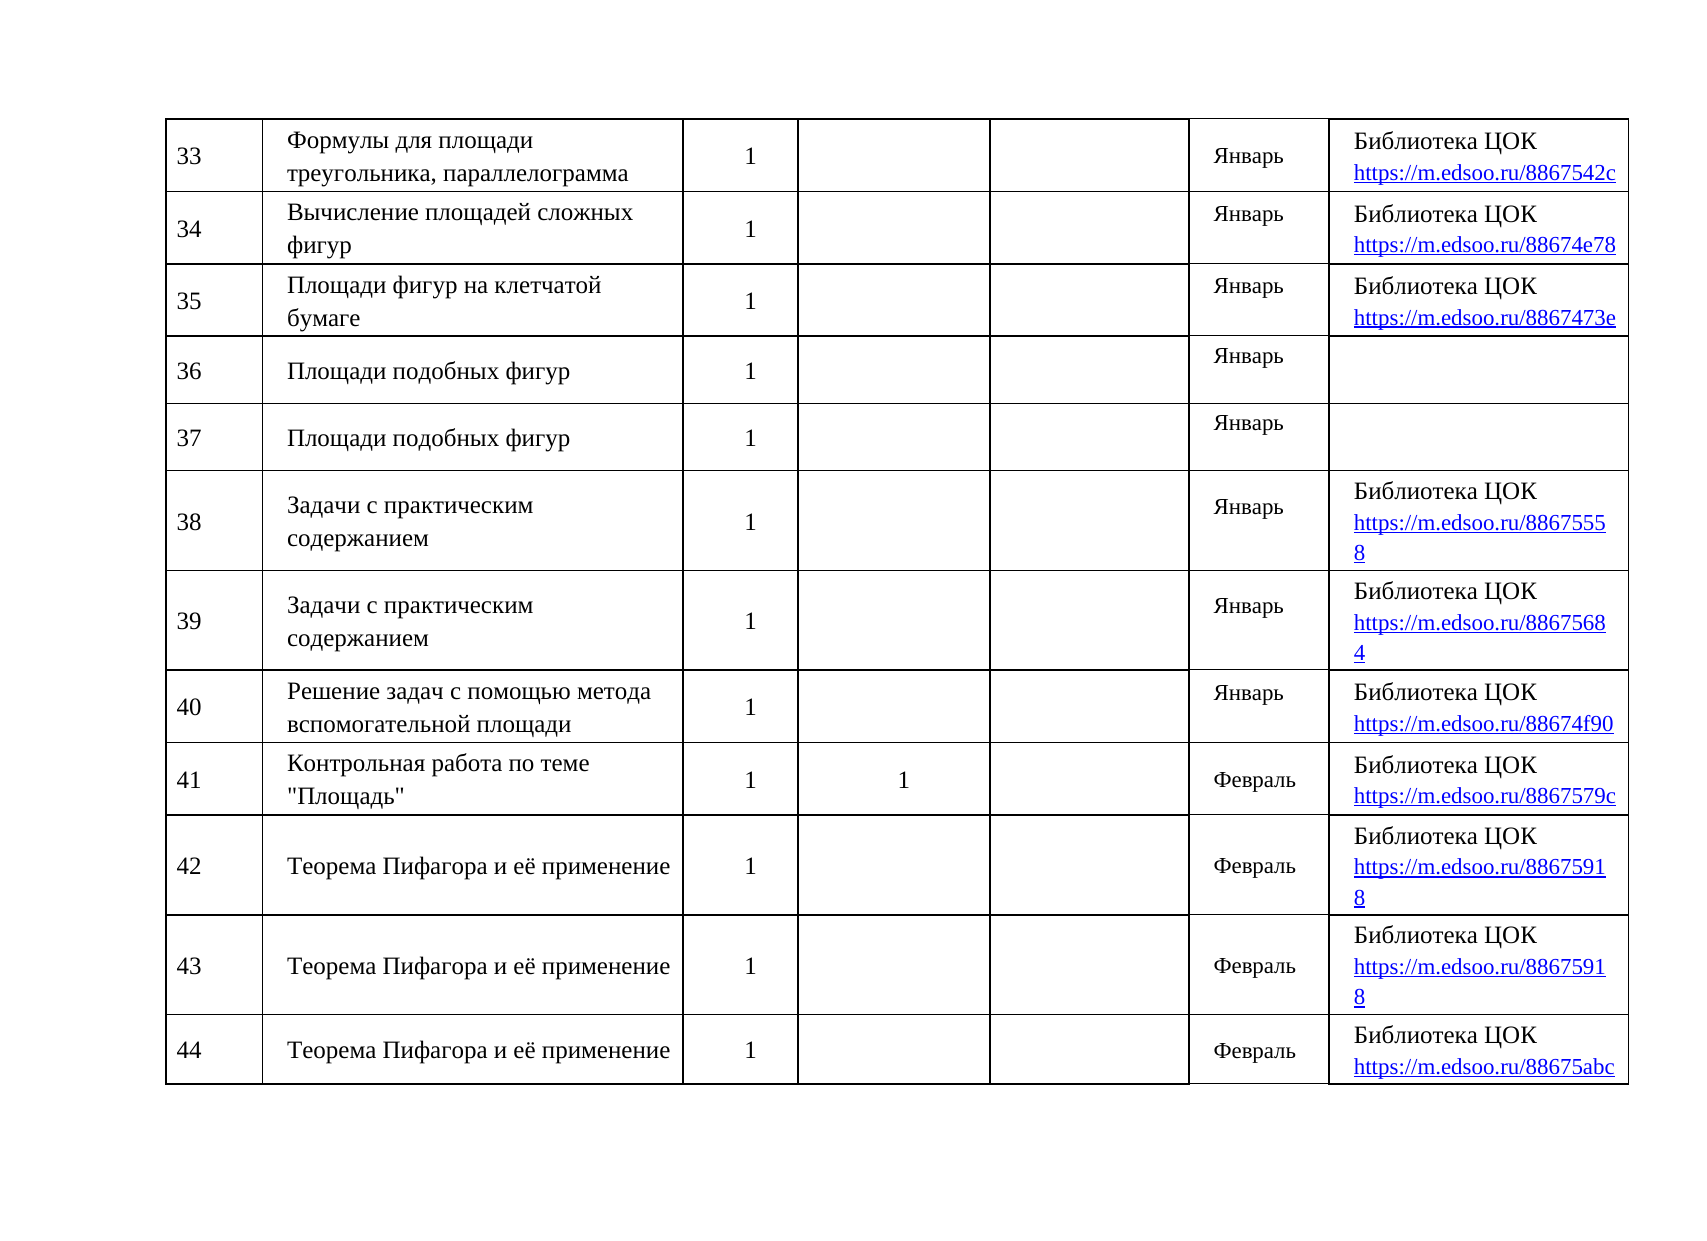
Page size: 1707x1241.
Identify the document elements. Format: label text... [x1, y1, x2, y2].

table_cell [991, 1015, 1188, 1083]
table_cell [799, 404, 989, 470]
table_cell Январь [1190, 404, 1328, 470]
table_cell 38 [167, 471, 262, 569]
table_cell Площади фигур на клетчатой бумаге [263, 265, 682, 335]
table_cell [799, 471, 989, 569]
table_cell 1 [684, 404, 797, 470]
table_cell Библиотека ЦОК https://m.edsoo.ru/8867579c [1330, 743, 1628, 814]
table_cell [799, 1015, 989, 1083]
table_cell [1330, 337, 1628, 402]
table_cell [799, 265, 989, 335]
table_cell [799, 671, 989, 742]
table_cell Февраль [1190, 815, 1328, 914]
table_cell Январь [1190, 119, 1328, 191]
table_cell Площади подобных фигур [263, 404, 682, 470]
table_cell [991, 337, 1188, 402]
table_cell Библиотека ЦОК https://m.edsoo.ru/88675558 [1330, 471, 1628, 569]
table_cell 44 [167, 1015, 262, 1083]
table_cell 1 [684, 120, 797, 191]
table_cell Площади подобных фигур [263, 337, 682, 402]
table_cell 34 [167, 192, 262, 263]
table_cell [991, 265, 1188, 335]
table_cell Библиотека ЦОК https://m.edsoo.ru/88674f90 [1330, 671, 1628, 742]
table_cell Библиотека ЦОК https://m.edsoo.ru/8867542c [1330, 120, 1628, 191]
table_cell Библиотека ЦОК https://m.edsoo.ru/88675918 [1330, 816, 1628, 914]
table_cell [799, 916, 989, 1014]
table_cell [991, 671, 1188, 742]
table_cell Теорема Пифагора и её применение [263, 816, 682, 914]
table_cell Библиотека ЦОК https://m.edsoo.ru/88675918 [1330, 916, 1628, 1014]
table_cell [991, 743, 1188, 814]
table_cell 35 [167, 265, 262, 335]
table_cell 1 [684, 571, 797, 669]
table_cell 36 [167, 337, 262, 402]
table_cell Контрольная работа по теме "Площадь" [263, 743, 682, 814]
table_cell Библиотека ЦОК https://m.edsoo.ru/88675684 [1330, 571, 1628, 669]
table_cell Февраль [1190, 1015, 1328, 1083]
table_cell [799, 337, 989, 402]
table_cell [799, 192, 989, 263]
table_cell Библиотека ЦОК https://m.edsoo.ru/88675abc [1330, 1015, 1628, 1083]
table_cell Задачи с практическим содержанием [263, 471, 682, 569]
table_cell Вычисление площадей сложных фигур [263, 192, 682, 263]
table_cell 33 [167, 120, 262, 191]
table_cell 37 [167, 404, 262, 470]
table_cell [991, 404, 1188, 470]
table_cell [799, 816, 989, 914]
table_cell Январь [1190, 670, 1328, 742]
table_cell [263, 1015, 682, 1083]
table_cell Библиотека ЦОК https://m.edsoo.ru/8867473e [1330, 265, 1628, 335]
table_cell 42 [167, 816, 262, 914]
table_cell 1 [684, 671, 797, 742]
table_cell 1 [684, 1015, 797, 1083]
table_cell 39 [167, 571, 262, 669]
table_cell [991, 192, 1188, 263]
table_cell [991, 471, 1188, 569]
table_cell 1 [684, 192, 797, 263]
table_cell Январь [1190, 571, 1328, 669]
table_cell 1 [684, 265, 797, 335]
table_cell [799, 571, 989, 669]
table_cell [991, 571, 1188, 669]
table_cell Февраль [1190, 743, 1328, 814]
table_cell [799, 120, 989, 191]
table_cell Теорема Пифагора и её применение [263, 916, 682, 1014]
table_cell [991, 120, 1188, 191]
table_cell Решение задач с помощью метода вспомогательной площади [263, 671, 682, 742]
table_cell 40 [167, 671, 262, 742]
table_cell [263, 120, 682, 191]
table_cell Январь [1190, 264, 1328, 335]
table_cell 1 [684, 916, 797, 1014]
table_cell 1 [684, 816, 797, 914]
table_cell [991, 916, 1188, 1014]
table_cell 1 [684, 337, 797, 402]
table_cell Задачи с практическим содержанием [263, 571, 682, 669]
table_cell Библиотека ЦОК https://m.edsoo.ru/88674e78 [1330, 192, 1628, 263]
table_cell Февраль [1190, 915, 1328, 1014]
table_cell Январь [1190, 336, 1328, 402]
table_cell 41 [167, 743, 262, 814]
table_cell [991, 816, 1188, 914]
table_cell 1 [684, 743, 797, 814]
table_cell 43 [167, 916, 262, 1014]
table_cell 1 [684, 471, 797, 569]
table_cell Январь [1190, 471, 1328, 569]
table_cell 1 [799, 743, 989, 814]
table_cell [1330, 404, 1628, 470]
table_cell Январь [1190, 192, 1328, 263]
